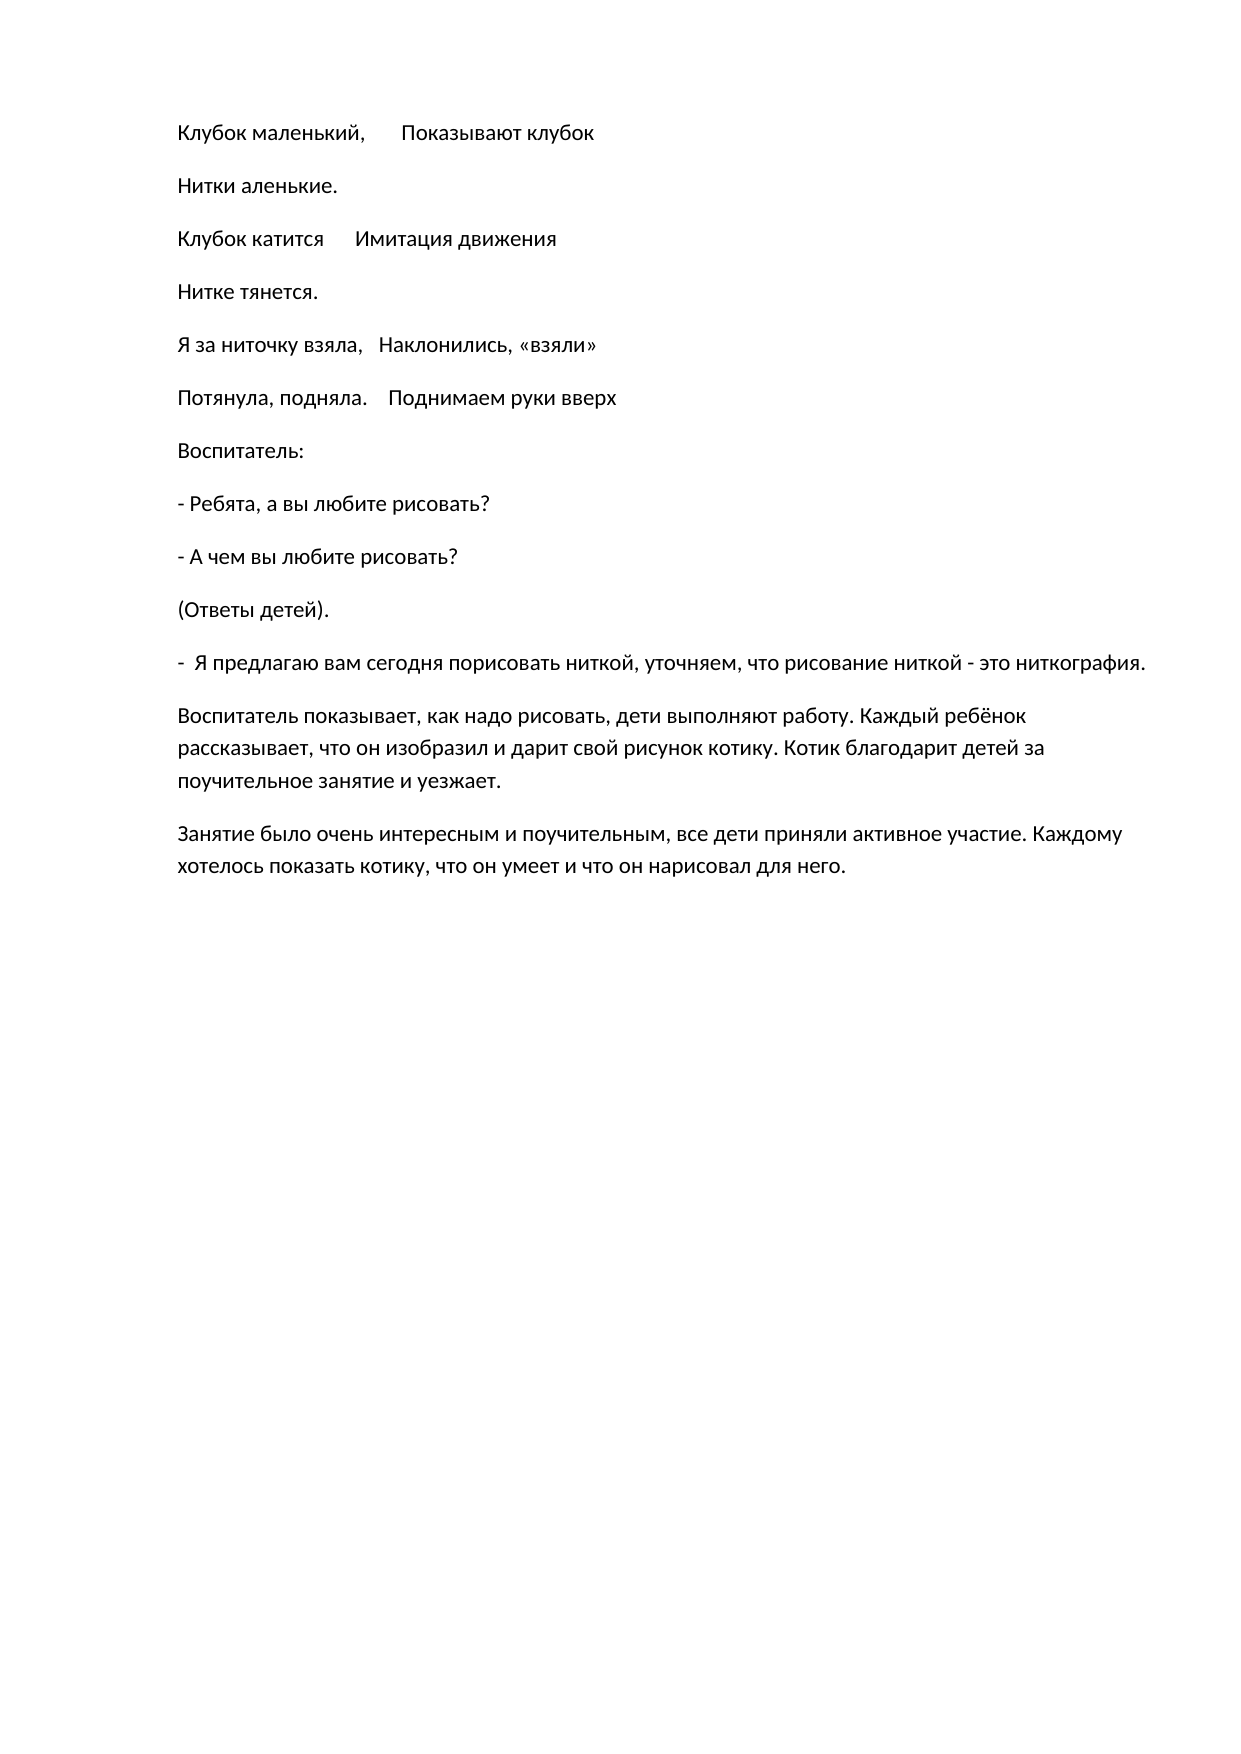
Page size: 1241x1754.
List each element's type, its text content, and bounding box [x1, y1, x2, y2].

text Воспитатель: [177, 436, 1152, 464]
text Нитке тянется. [177, 277, 1152, 305]
text Клубок маленький, Показывают клубок [177, 118, 1152, 146]
text - Ребята, а вы любите рисовать? [177, 489, 1152, 517]
text - Я предлагаю вам сегодня порисовать ниткой, уточняем, что рисование ниткой - это ниткография. [177, 648, 1152, 676]
text Занятие было очень интересным и поучительным, все дети приняли активное участие. Каждому хотелось показать котику, что он умеет и что он нарисовал для него. [177, 819, 1152, 879]
text Воспитатель показывает, как надо рисовать, дети выполняют работу. Каждый ребёнок рассказывает, что он изобразил и дарит свой рисунок котику. Котик благодарит детей за поучительное занятие и уезжает. [177, 701, 1152, 794]
text Нитки аленькие. [177, 171, 1152, 199]
text - А чем вы любите рисовать? [177, 542, 1152, 570]
text (Ответы детей). [177, 595, 1152, 623]
text Клубок катится Имитация движения [177, 224, 1152, 252]
text Потянула, подняла. Поднимаем руки вверх [177, 383, 1152, 411]
text Я за ниточку взяла, Наклонились, «взяли» [177, 330, 1152, 358]
